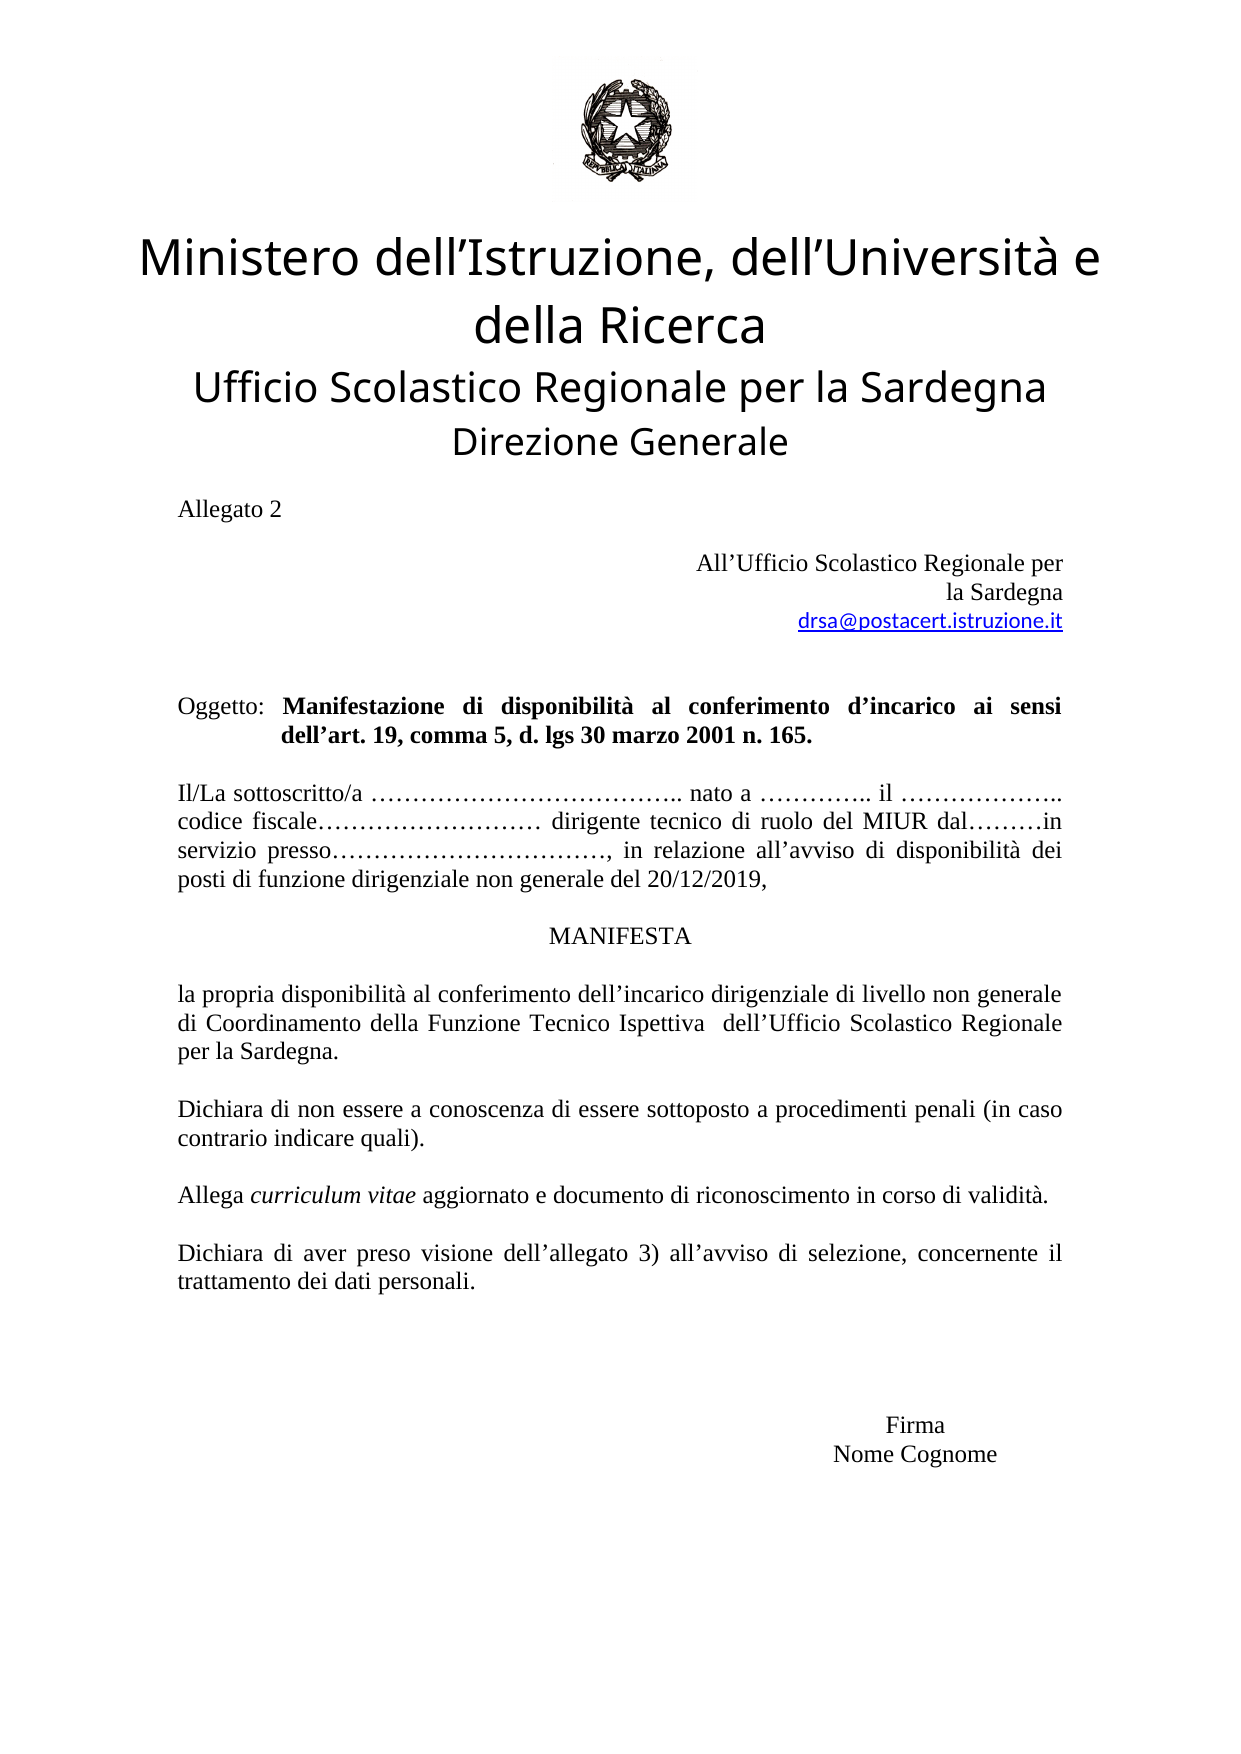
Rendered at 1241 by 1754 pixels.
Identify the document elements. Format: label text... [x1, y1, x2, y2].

text Firma [693, 1410, 1063, 1439]
text drsa@postacert.istruzione.it [620, 606, 1063, 634]
list Dichiara di aver preso visione dell’allegato 3) all’avviso di selezione, concernente il trattamento dei dati personali. [177, 1238, 1063, 1295]
text la propria disponibilità al conferimento dell’incarico dirigenziale di livello non generale di Coordinamento della Funzione Tecnico Ispettiva dell’Ufficio Scolastico Regionale per la Sardegna. [177, 979, 1063, 1065]
text Nome Cognome [693, 1439, 1063, 1468]
text Il/La sottoscritto/a ……………………………….. nato a ………….. il ……………….. codice fiscale……………………… dirigente tecnico di ruolo del MIUR dal………in servizio presso……………………………, in relazione all’avviso di disponibilità dei posti di funzione dirigenziale non generale del 20/12/2019, [177, 778, 1063, 893]
text Dichiara di non essere a conoscenza di essere sottoposto a procedimenti penali (in caso contrario indicare quali). [177, 1094, 1063, 1151]
text Allegato 2 [177, 494, 1063, 523]
picture [552, 56, 698, 202]
text All’Ufficio Scolastico Regionale per la Sardegna [693, 548, 1063, 606]
text MANIFESTA [177, 921, 1063, 950]
list Allega curriculum vitae aggiornato e documento di riconoscimento in corso di validità. [177, 1180, 1063, 1209]
text Oggetto: Manifestazione di disponibilità al conferimento d’incarico ai sensi dell’art. 19, comma 5, d. lgs 30 marzo 2001 n. 165. [177, 691, 1063, 749]
